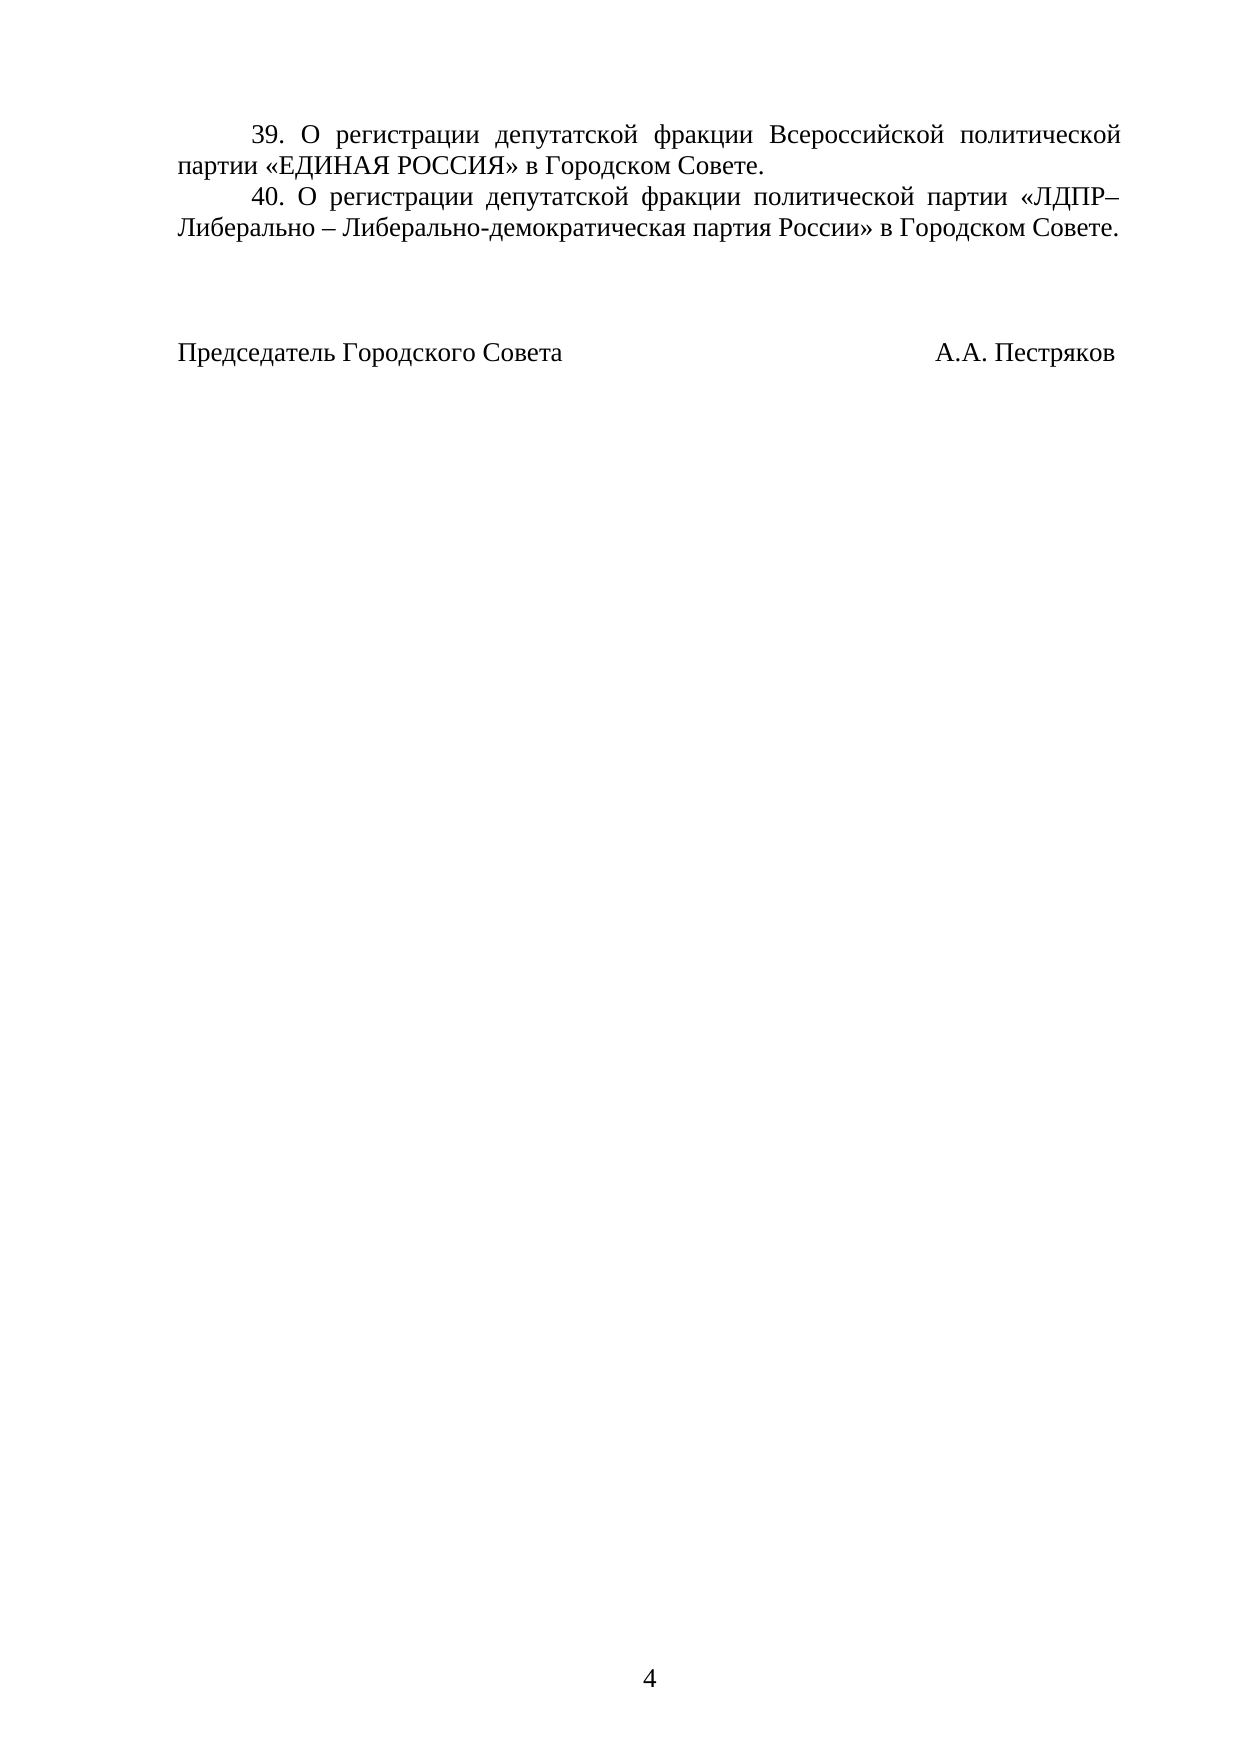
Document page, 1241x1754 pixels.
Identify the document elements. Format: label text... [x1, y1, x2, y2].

text Председатель Городского Совета А.А. Пестряков [177, 336, 1122, 367]
text 39. О регистрации депутатской фракции Всероссийской политической партии «ЕДИНАЯ РОССИЯ» в Городском Совете. [177, 118, 1122, 180]
text 40. О регистрации депутатской фракции политической партии «ЛДПР–Либерально – Либерально-демократическая партия России» в Городском Совете. [177, 180, 1120, 243]
